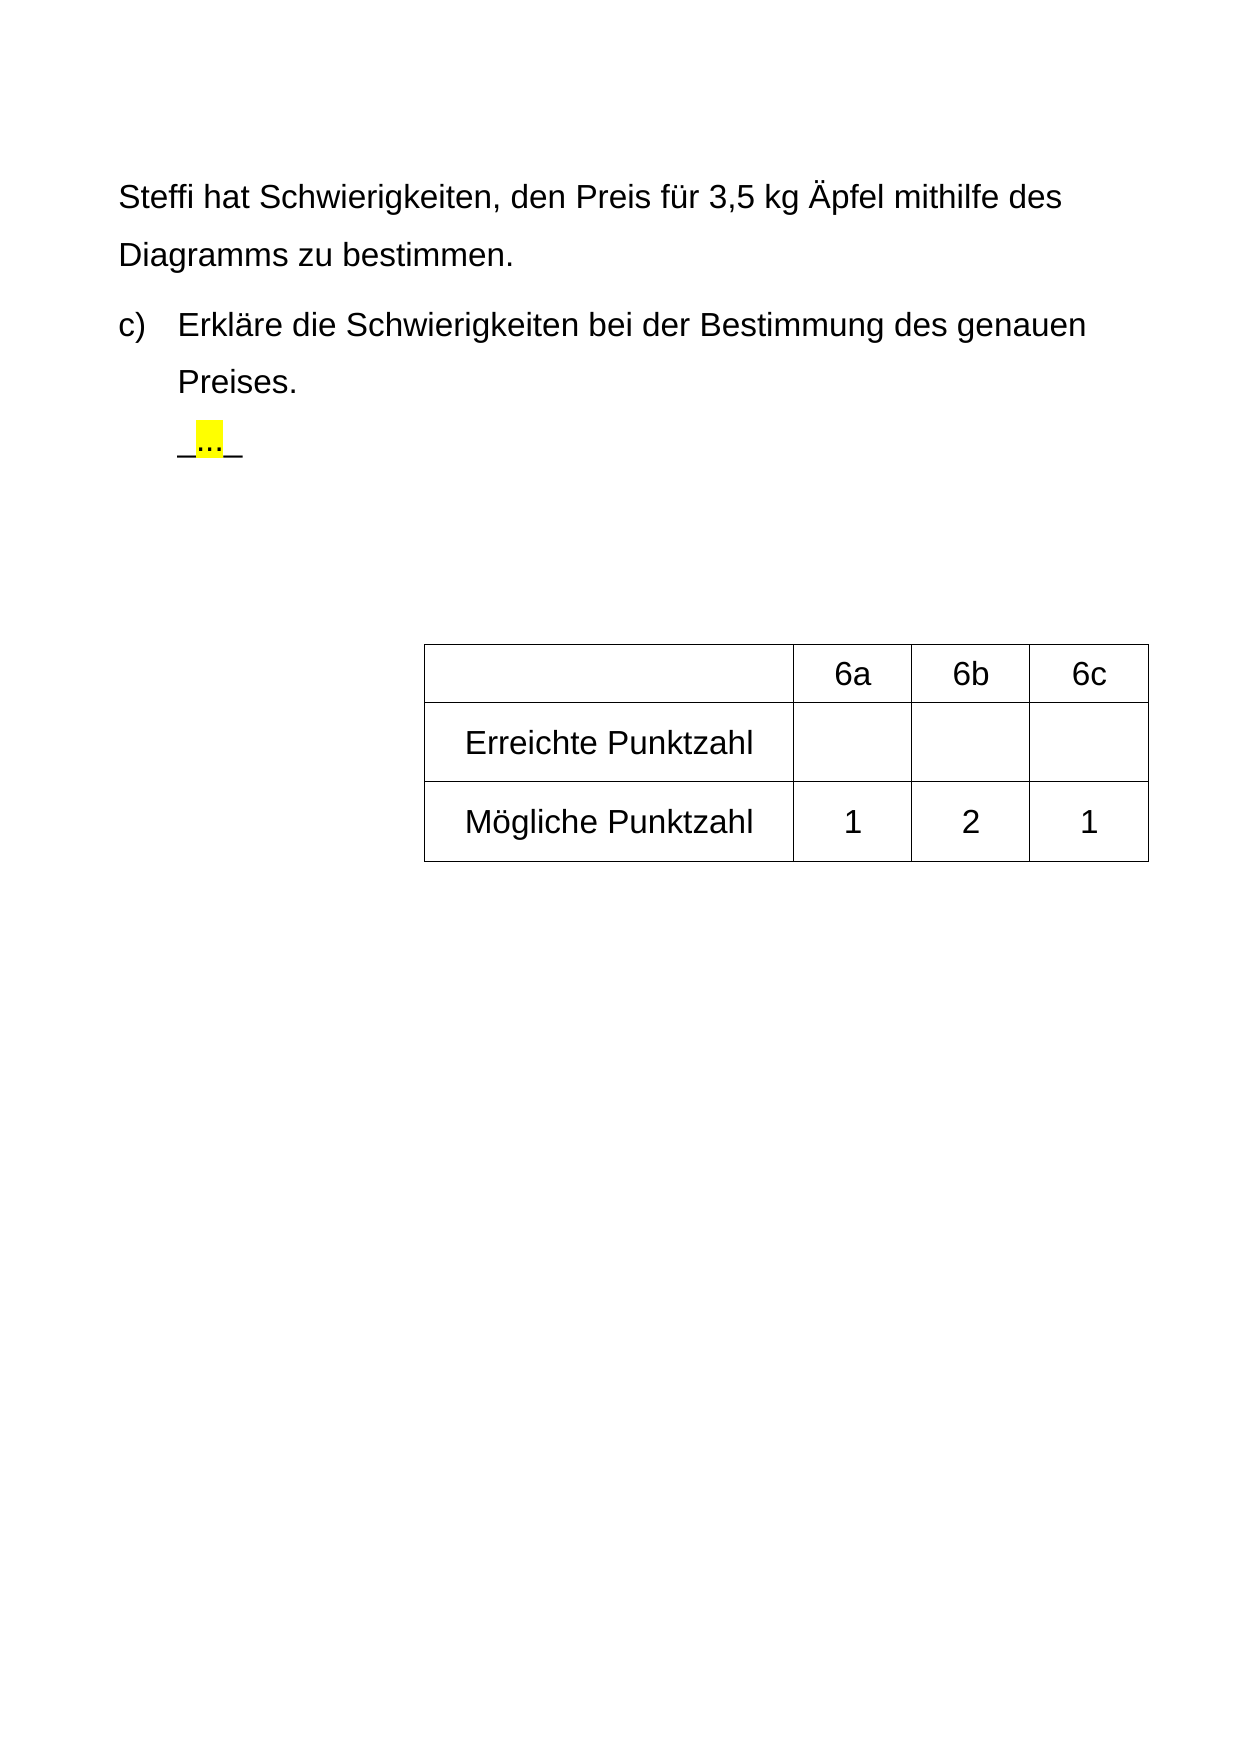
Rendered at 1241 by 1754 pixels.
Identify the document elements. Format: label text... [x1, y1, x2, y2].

table_cell 2 [912, 782, 1029, 861]
table_cell Erreichte Punktzahl [425, 703, 793, 781]
list c) Erkläre die Schwierigkeiten bei der Bestimmung des genauen Preises. _..._ [118, 305, 1152, 458]
table_header 6b [912, 645, 1029, 702]
table_header [425, 645, 793, 702]
table_header 6a [794, 645, 911, 702]
table_cell 1 [1030, 782, 1148, 861]
table_cell Mögliche Punktzahl [425, 782, 793, 861]
text Steffi hat Schwierigkeiten, den Preis für 3,5 kg Äpfel mithilfe des Diagramms zu bestimmen. [118, 177, 1152, 273]
table_cell 1 [794, 782, 911, 861]
table_header 6c [1030, 645, 1148, 702]
table_cell [912, 703, 1029, 781]
table_cell [1030, 703, 1148, 781]
table_cell [794, 703, 911, 781]
